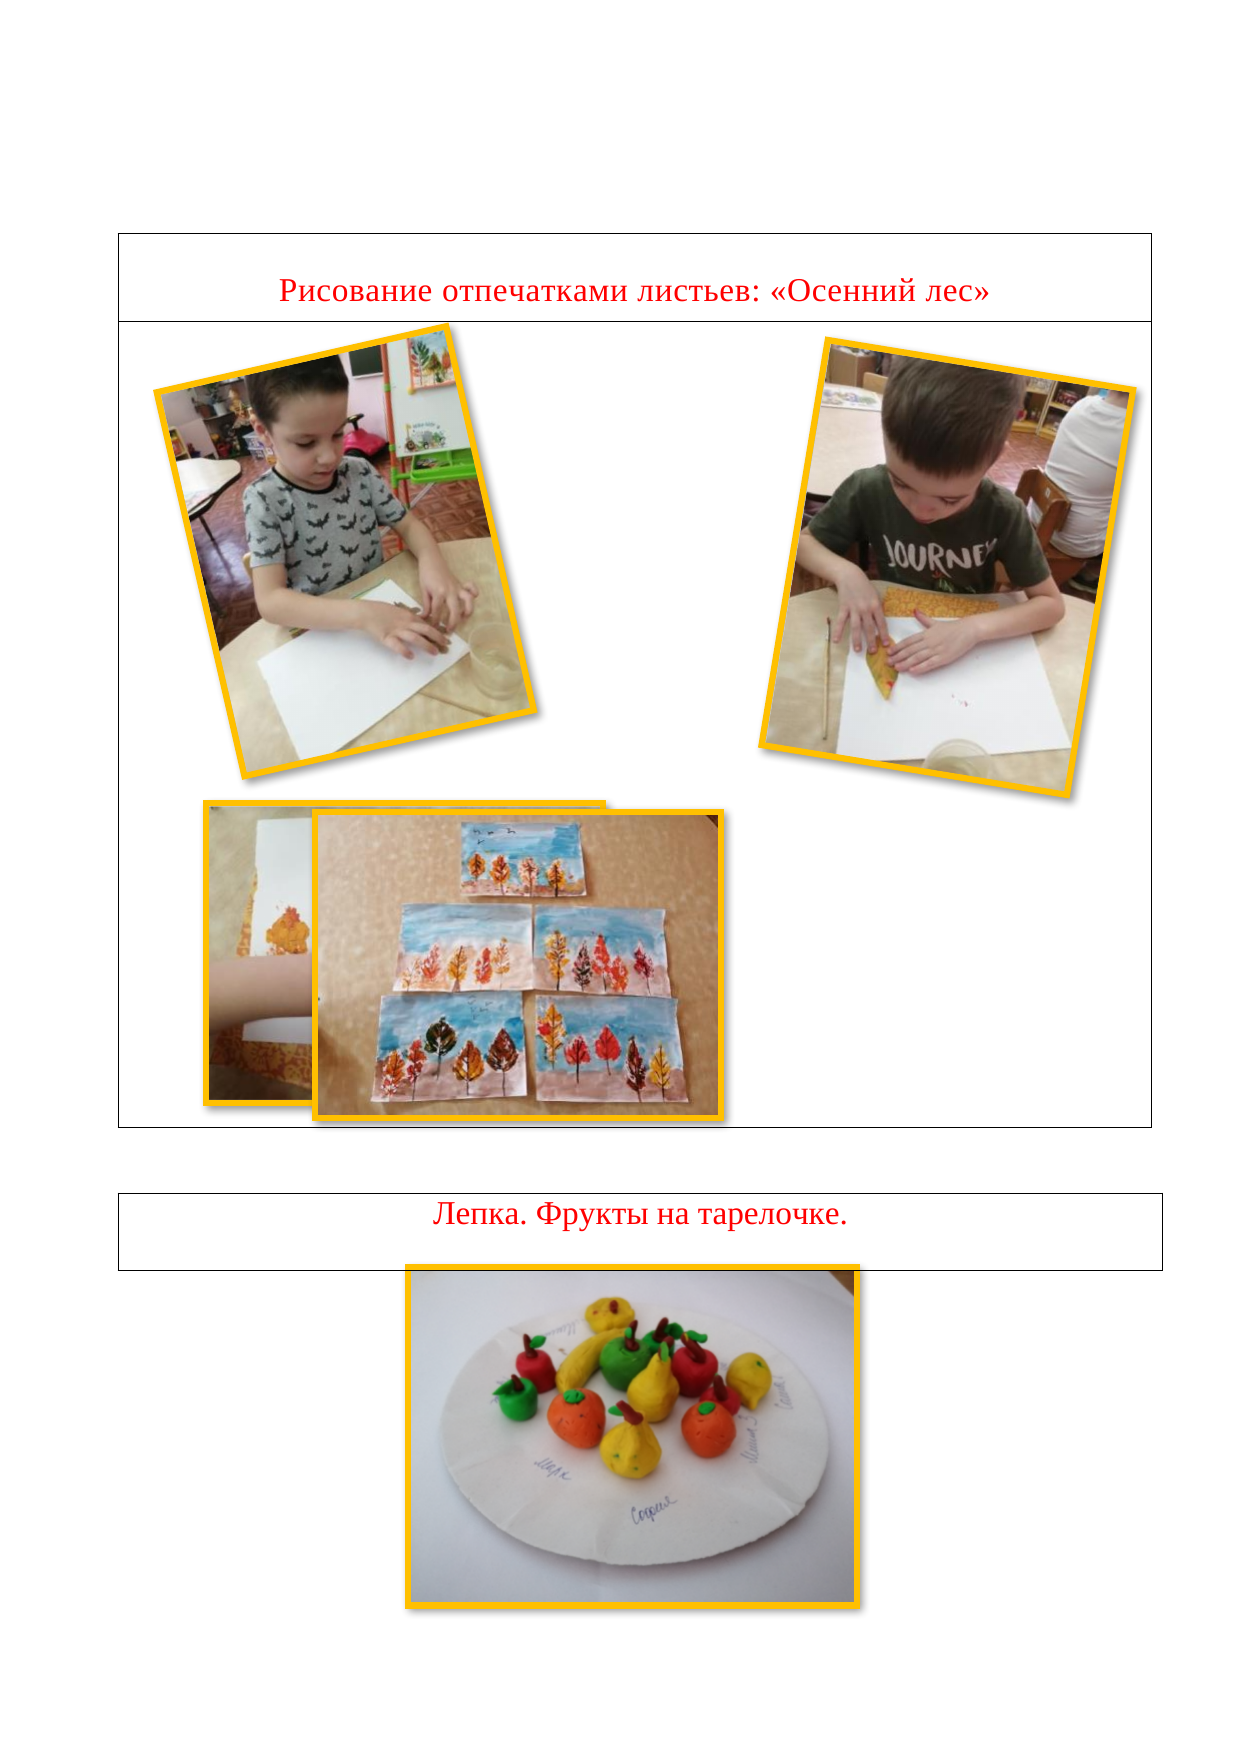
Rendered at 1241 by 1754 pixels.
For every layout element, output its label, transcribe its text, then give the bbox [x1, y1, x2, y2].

picture [411, 1271, 854, 1602]
table_header Лепка. Фрукты на тарелочке. [119, 1194, 1162, 1270]
table_cell [119, 322, 1151, 1127]
table_header Рисование отпечатками листьев: «Осенний лес» [119, 234, 1151, 321]
